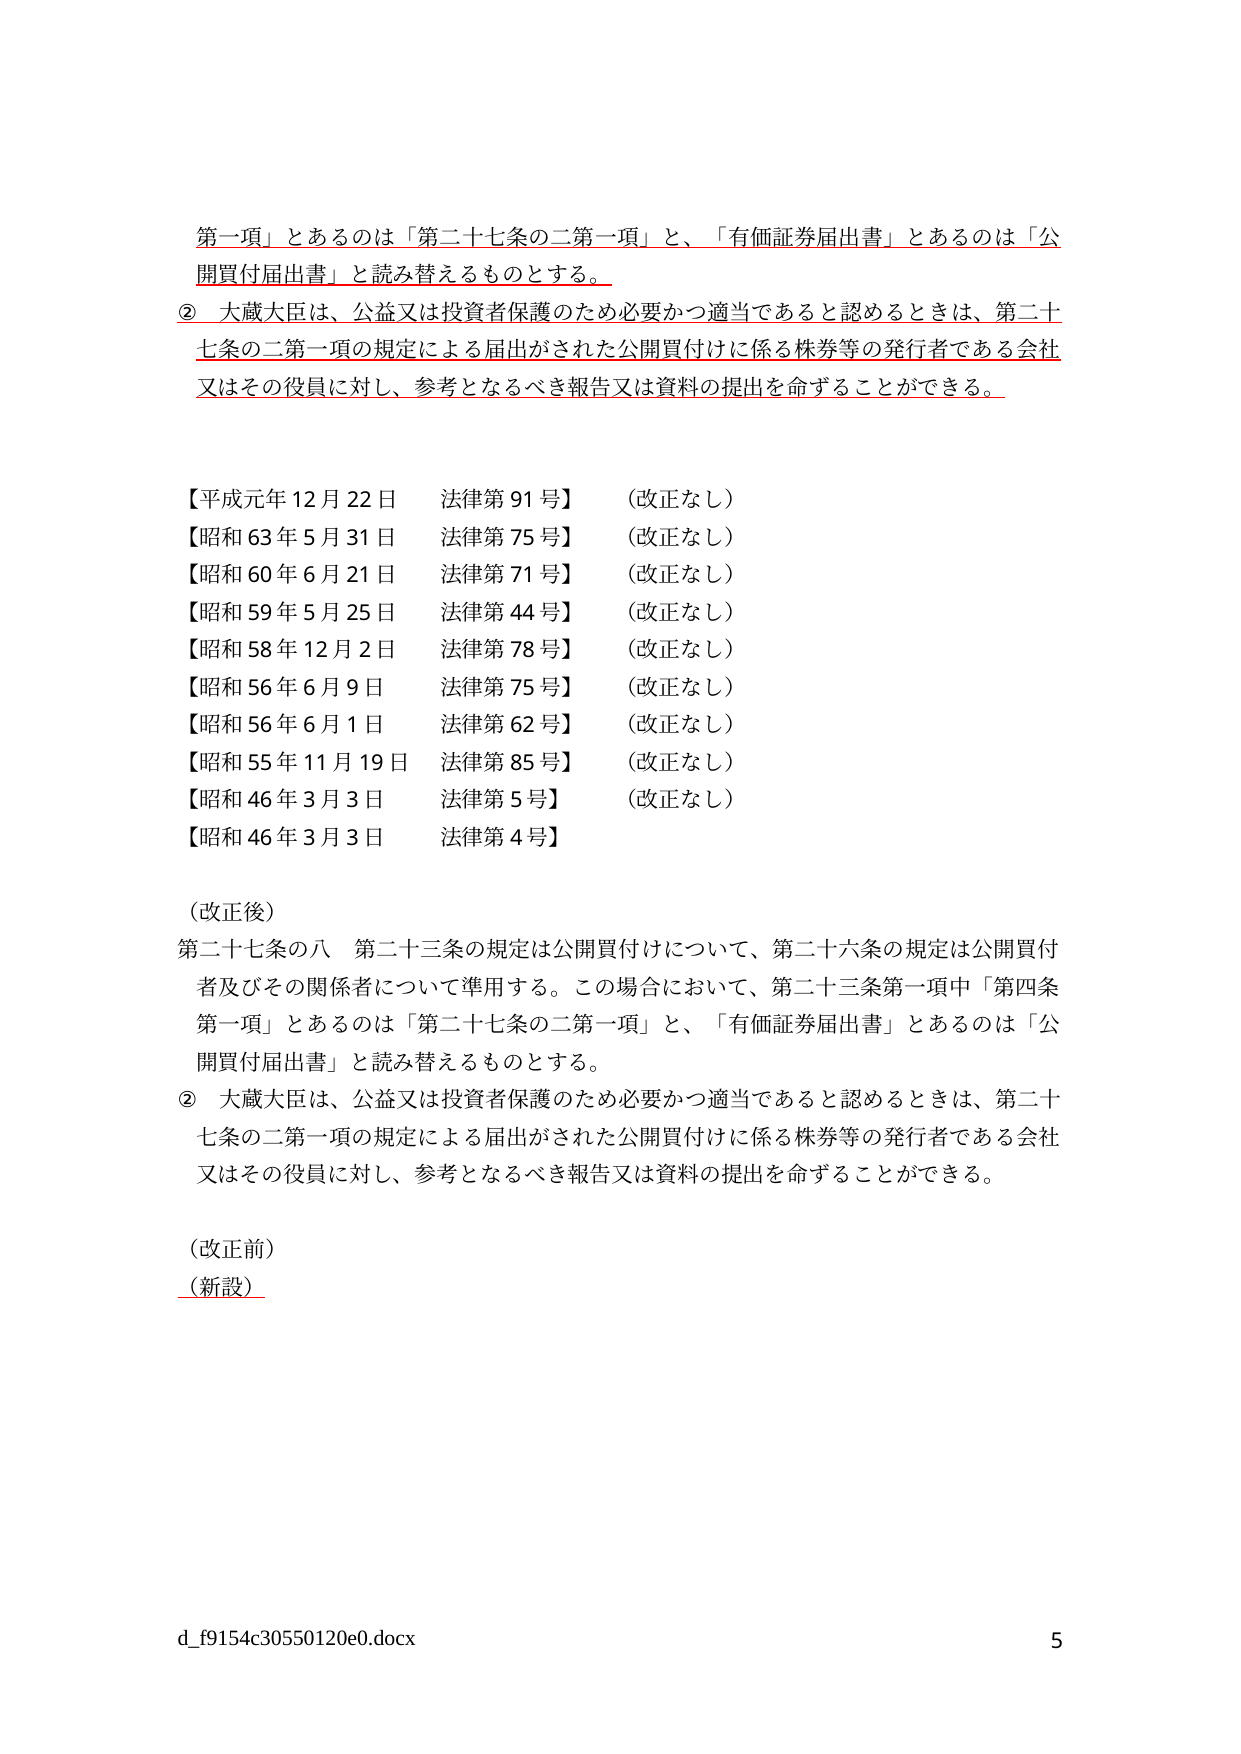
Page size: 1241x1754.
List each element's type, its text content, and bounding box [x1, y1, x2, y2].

text 【昭和55年11月19日 法律第85号】 （改正なし） [177, 742, 1063, 779]
text 【昭和46年3月3日 法律第4号】 [177, 817, 1063, 854]
text 【平成元年12月22日 法律第91号】 （改正なし） [177, 479, 1063, 517]
text 【昭和63年5月31日 法律第75号】 （改正なし） [177, 517, 1063, 554]
text 【昭和56年6月9日 法律第75号】 （改正なし） [177, 667, 1063, 704]
text 【昭和60年6月21日 法律第71号】 （改正なし） [177, 554, 1063, 592]
text 第二十七条の八 第二十三条の規定は公開買付けについて、第二十六条の規定は公開買付者及びその関係者について準用する。この場合において、第二十三条第一項中「第四条第一項」とあるのは「第二十七条の二第一項」と、「有価証券届出書」とあるのは「公開買付届出書」と読み替えるものとする。 [177, 929, 1063, 1079]
text ② 大蔵大臣は、公益又は投資者保護のため必要かつ適当であると認めるときは、第二十七条の二第一項の規定による届出がされた公開買付けに係る株券等の発行者である会社又はその役員に対し、参考となるべき報告又は資料の提出を命ずることができる。 [177, 1079, 1063, 1192]
text 【昭和46年3月3日 法律第5号】 （改正なし） [177, 779, 1063, 817]
text （改正後） [177, 892, 1063, 929]
text 【昭和59年5月25日 法律第44号】 （改正なし） [177, 592, 1063, 629]
text 【昭和58年12月2日 法律第78号】 （改正なし） [177, 629, 1063, 667]
text ② 大蔵大臣は、公益又は投資者保護のため必要かつ適当であると認めるときは、第二十七条の二第一項の規定による届出がされた公開買付けに係る株券等の発行者である会社又はその役員に対し、参考となるべき報告又は資料の提出を命ずることができる。 [177, 292, 1063, 404]
text （新設） [177, 1267, 1063, 1304]
text 【昭和56年6月1日 法律第62号】 （改正なし） [177, 704, 1063, 742]
text （改正前） [177, 1229, 1063, 1267]
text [177, 217, 1063, 292]
